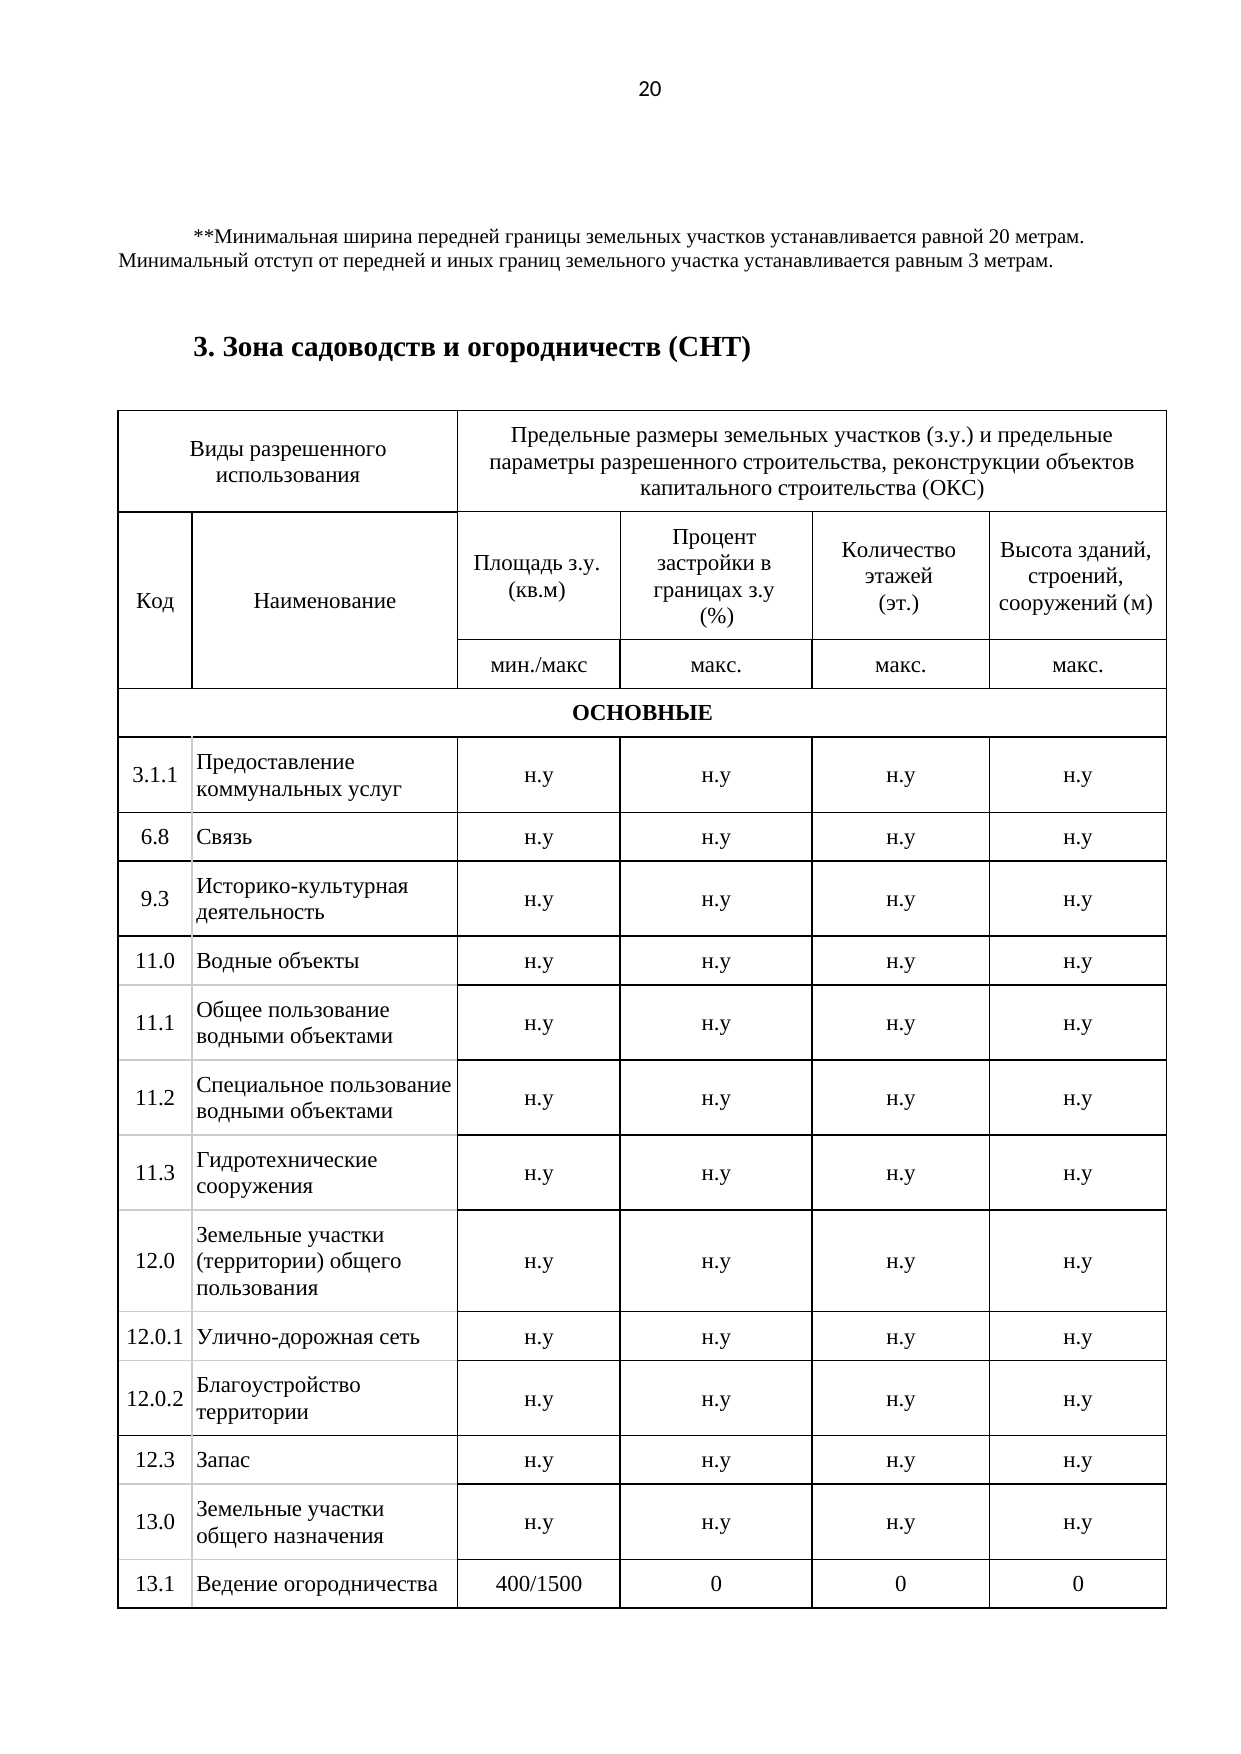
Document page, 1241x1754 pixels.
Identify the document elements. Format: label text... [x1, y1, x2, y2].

subtitle 3. Зона садоводств и огородничеств (СНТ) [118, 329, 1181, 363]
table_cell 9.3 [119, 862, 191, 935]
table_cell н.у [813, 1436, 989, 1483]
table_cell н.у [990, 1136, 1166, 1209]
table_cell Гидротехнические сооружения [193, 1136, 457, 1209]
table_cell н.у [458, 738, 619, 811]
table_cell 11.0 [119, 937, 191, 984]
table_cell н.у [458, 1136, 619, 1209]
table_cell макс. [990, 640, 1166, 687]
table_header Предельные размеры земельных участков (з.у.) и предельные параметры разрешенного строительства, реконструкции объектов капитального строительства (ОКС) [458, 411, 1166, 511]
table_cell 12.0.1 [119, 1312, 191, 1359]
table_cell н.у [621, 937, 811, 984]
table_cell н.у [621, 1485, 811, 1558]
table_cell н.у [621, 1211, 811, 1311]
table_cell н.у [458, 1061, 619, 1134]
table_cell 0 [813, 1560, 989, 1607]
table_cell н.у [458, 813, 619, 860]
table_cell Код [119, 513, 191, 687]
table_cell н.у [458, 986, 619, 1059]
table_cell ОСНОВНЫЕ [119, 689, 1166, 736]
table_cell н.у [458, 1485, 619, 1558]
text **Минимальная ширина передней границы земельных участков устанавливается равной 20 метрам. Минимальный отступ от передней и иных границ земельного участка устанавливается равным 3 метрам. [118, 223, 1181, 272]
table_cell н.у [990, 986, 1166, 1059]
table_cell н.у [813, 1061, 989, 1134]
table_cell Запас [193, 1436, 457, 1483]
table_cell н.у [813, 1211, 989, 1311]
table_cell н.у [621, 1436, 811, 1483]
table_header Виды разрешенного использования [119, 411, 457, 511]
table_cell Общее пользование водными объектами [193, 986, 457, 1059]
table_cell Благоустройство территории [193, 1361, 457, 1434]
table_cell н.у [621, 1136, 811, 1209]
table_cell Историко-культурная деятельность [193, 862, 457, 935]
table_cell н.у [990, 1061, 1166, 1134]
table_cell Земельные участки общего назначения [193, 1485, 457, 1558]
table_cell н.у [621, 1312, 811, 1359]
table_cell н.у [458, 937, 619, 984]
table_cell Ведение огородничества [193, 1560, 457, 1607]
table_cell н.у [990, 862, 1166, 935]
table_cell н.у [458, 1312, 619, 1359]
table_cell н.у [990, 937, 1166, 984]
table_cell н.у [813, 862, 989, 935]
table_cell 12.0 [119, 1211, 191, 1311]
table_cell н.у [458, 1436, 619, 1483]
table_cell Улично-дорожная сеть [193, 1312, 457, 1359]
table_cell 400/1500 [458, 1560, 619, 1607]
table_cell н.у [621, 862, 811, 935]
table_cell н.у [990, 738, 1166, 811]
table_cell Высота зданий, строений, сооружений (м) [990, 512, 1166, 639]
table_cell 12.3 [119, 1436, 191, 1483]
table_cell н.у [813, 1361, 989, 1434]
table_cell макс. [813, 640, 989, 687]
table_cell 11.3 [119, 1136, 191, 1209]
table_cell макс. [621, 640, 811, 687]
table_cell 6.8 [119, 813, 191, 860]
table_cell Специальное пользование водными объектами [193, 1061, 457, 1134]
table_cell н.у [813, 1312, 989, 1359]
table_cell Наименование [193, 513, 457, 687]
table_cell 0 [990, 1560, 1166, 1607]
table_cell н.у [813, 1485, 989, 1558]
table_cell н.у [813, 1136, 989, 1209]
table_cell мин./макс [458, 640, 619, 687]
table_cell н.у [813, 986, 989, 1059]
table_cell н.у [621, 986, 811, 1059]
table_cell н.у [813, 937, 989, 984]
table_cell н.у [621, 738, 811, 811]
table_cell Количество этажей (эт.) [813, 512, 989, 639]
table_cell н.у [458, 862, 619, 935]
table_cell 0 [621, 1560, 811, 1607]
table_cell н.у [990, 1211, 1166, 1311]
table_cell н.у [990, 1485, 1166, 1558]
table_cell 3.1.1 [119, 738, 191, 811]
table_cell Земельные участки (территории) общего пользования [193, 1211, 457, 1311]
table_cell н.у [813, 738, 989, 811]
table_cell н.у [813, 813, 989, 860]
table_cell н.у [621, 1061, 811, 1134]
table_cell 11.1 [119, 986, 191, 1059]
table_cell 13.1 [119, 1560, 191, 1607]
table_cell н.у [990, 1361, 1166, 1434]
table_cell Процент застройки в границах з.у (%) [621, 512, 812, 639]
table_cell н.у [990, 1312, 1166, 1359]
table_cell н.у [621, 1361, 811, 1434]
table_cell н.у [458, 1361, 619, 1434]
table_cell н.у [621, 813, 811, 860]
table_cell 11.2 [119, 1061, 191, 1134]
table_cell Предоставление коммунальных услуг [193, 738, 457, 811]
table_cell 13.0 [119, 1485, 191, 1558]
table_cell Водные объекты [193, 937, 457, 984]
table_cell 12.0.2 [119, 1361, 191, 1434]
table_cell н.у [458, 1211, 619, 1311]
table_cell Площадь з.у. (кв.м) [458, 512, 620, 639]
table_cell н.у [990, 1436, 1166, 1483]
table_cell н.у [990, 813, 1166, 860]
table_cell Связь [193, 813, 457, 860]
